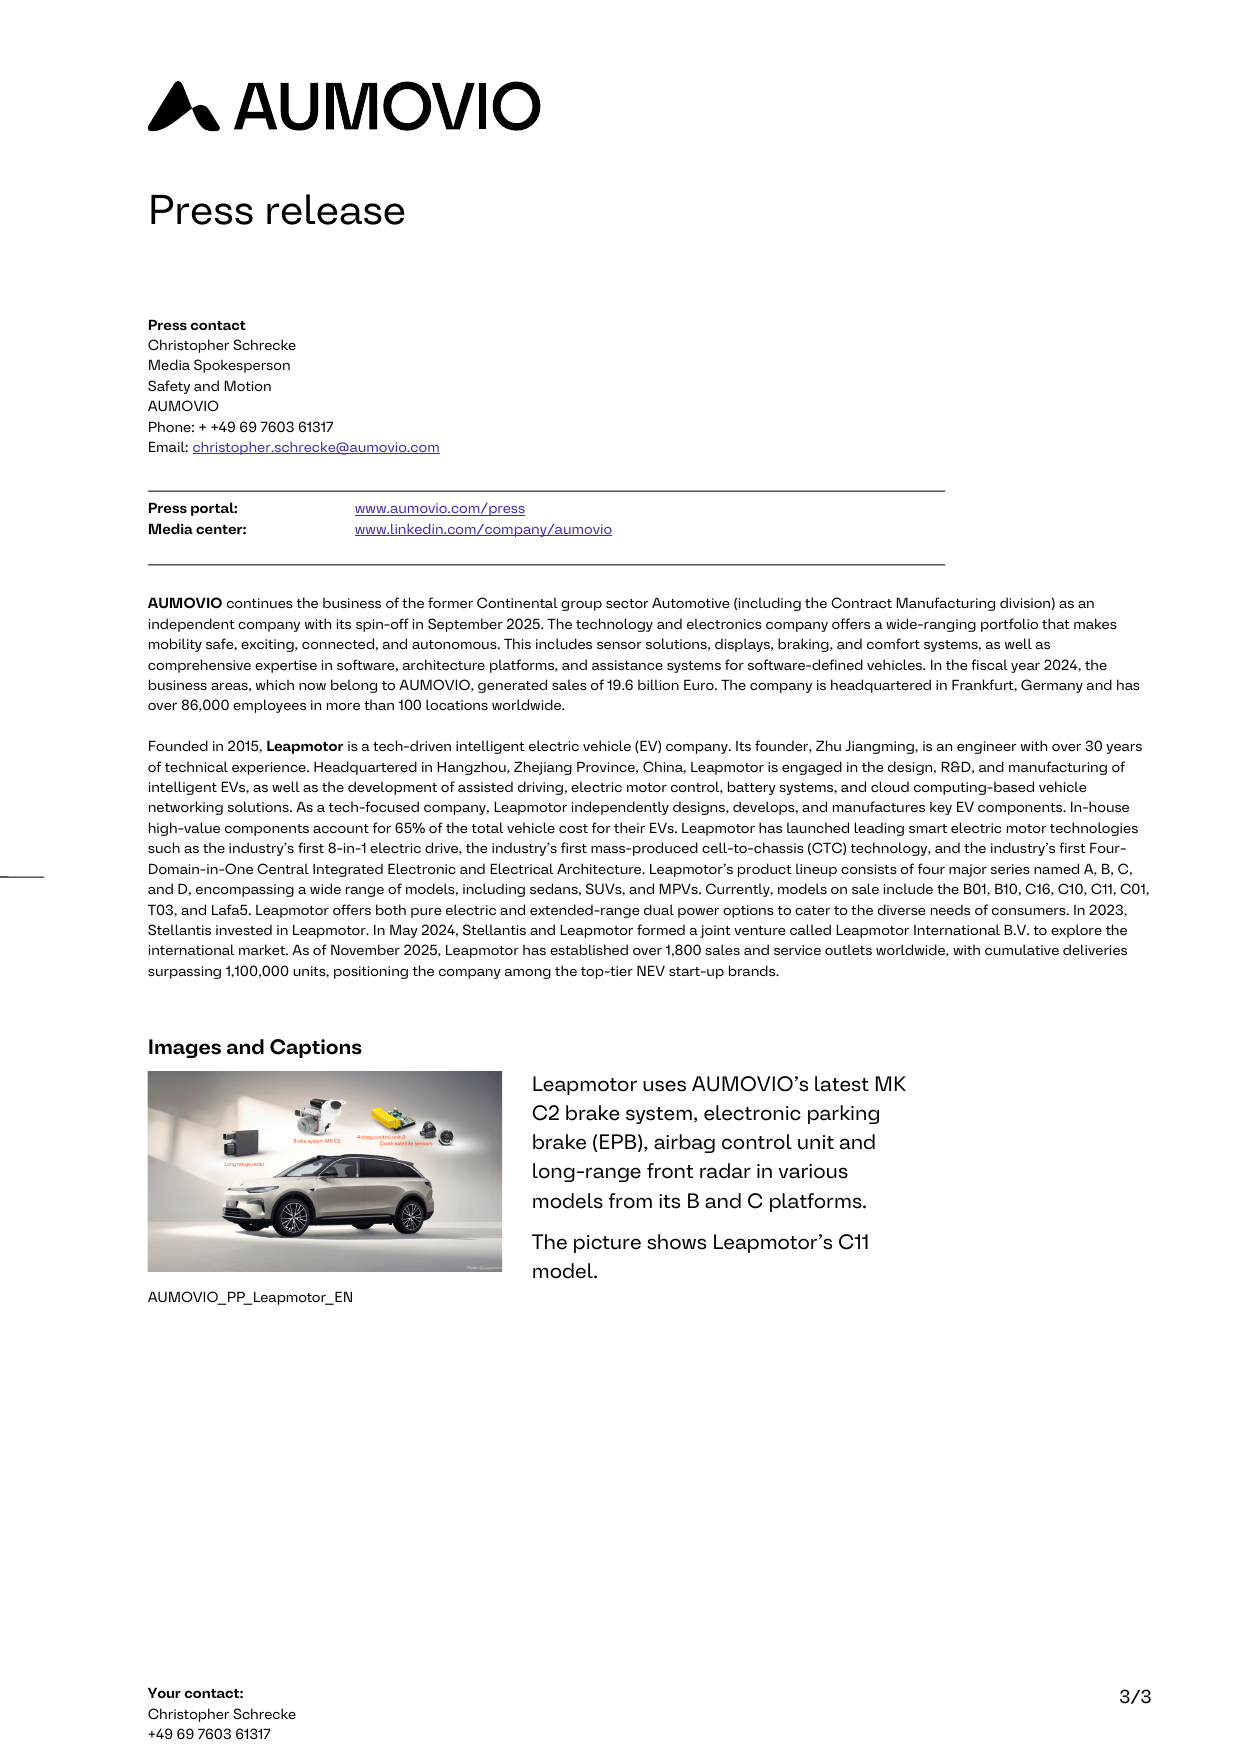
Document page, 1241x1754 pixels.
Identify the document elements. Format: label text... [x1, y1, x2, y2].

text Images and Captions [148, 1034, 1152, 1058]
text AUMOVIO [148, 397, 1152, 414]
text AUMOVIO continues the business of the former Continental group sector Automotive (including the Contract Manufacturing division) as an independent company with its spin-off in September 2025. The technology and electronics company offers a wide-ranging portfolio that makes mobility safe, exciting, connected, and autonomous. This includes sensor solutions, displays, braking, and comfort systems, as well as comprehensive expertise in software, architecture platforms, and assistance systems for software-defined vehicles. In the fiscal year 2024, the business areas, which now belong to AUMOVIO, generated sales of 19.6 billion Euro. The company is headquartered in Frankfurt, Germany and has over 86,000 employees in more than 100 locations worldwide. [148, 594, 1152, 714]
text Press portal: www.aumovio.com/press [148, 499, 1152, 517]
text Media Spokesperson [148, 357, 1152, 374]
text Safety and Motion [148, 377, 1152, 394]
text Press contact [148, 316, 1152, 333]
picture [147, 1071, 503, 1272]
text Email: christopher.schrecke@aumovio.com [148, 438, 1152, 455]
text Founded in 2015, Leapmotor is a tech-driven intelligent electric vehicle (EV) company. Its founder, Zhu Jiangming, is an engineer with over 30 years of technical experience. Headquartered in Hangzhou, Zhejiang Province, China, Leapmotor is engaged in the design, R&D, and manufacturing of intelligent EVs, as well as the development of assisted driving, electric motor control, battery systems, and cloud computing-based vehicle networking solutions. As a tech-focused company, Leapmotor independently designs, develops, and manufactures key EV components. In-house high-value components account for 65% of the total vehicle cost for their EVs. Leapmotor has launched leading smart electric motor technologies such as the industry’s first 8-in-1 electric drive, the industry’s first mass-produced cell-to-chassis (CTC) technology, and the industry’s first Four-Domain-in-One Central Integrated Electronic and Electrical Architecture. Leapmotor’s product lineup consists of four major series named A, B, C, and D, encompassing a wide range of models, including sedans, SUVs, and MPVs. Currently, models on sale include the B01, B10, C16, C10, C11, C01, T03, and Lafa5. Leapmotor offers both pure electric and extended-range dual power options to cater to the diverse needs of consumers. In 2023, Stellantis invested in Leapmotor. In May 2024, Stellantis and Leapmotor formed a joint venture called Leapmotor International B.V. to explore the international market. As of November 2025, Leapmotor has established over 1,800 sales and service outlets worldwide, with cumulative deliveries surpassing 1,100,000 units, positioning the company among the top-tier NEV start-up brands. [148, 737, 1152, 979]
table_header AUMOVIO_PP_Leapmotor_EN [148, 1272, 502, 1350]
text Christopher Schrecke [148, 336, 1152, 353]
table_header Leapmotor uses AUMOVIO’s latest MK C2 brake system, electronic parking brake (EPB), airbag control unit and long-range front radar in various models from its B and C platforms. The picture shows Leapmotor’s C11 model. [502, 1071, 930, 1350]
text Phone: + +49 69 7603 61317 [148, 418, 1152, 435]
text Media center: www.linkedin.com/company/aumovio [148, 520, 1152, 537]
